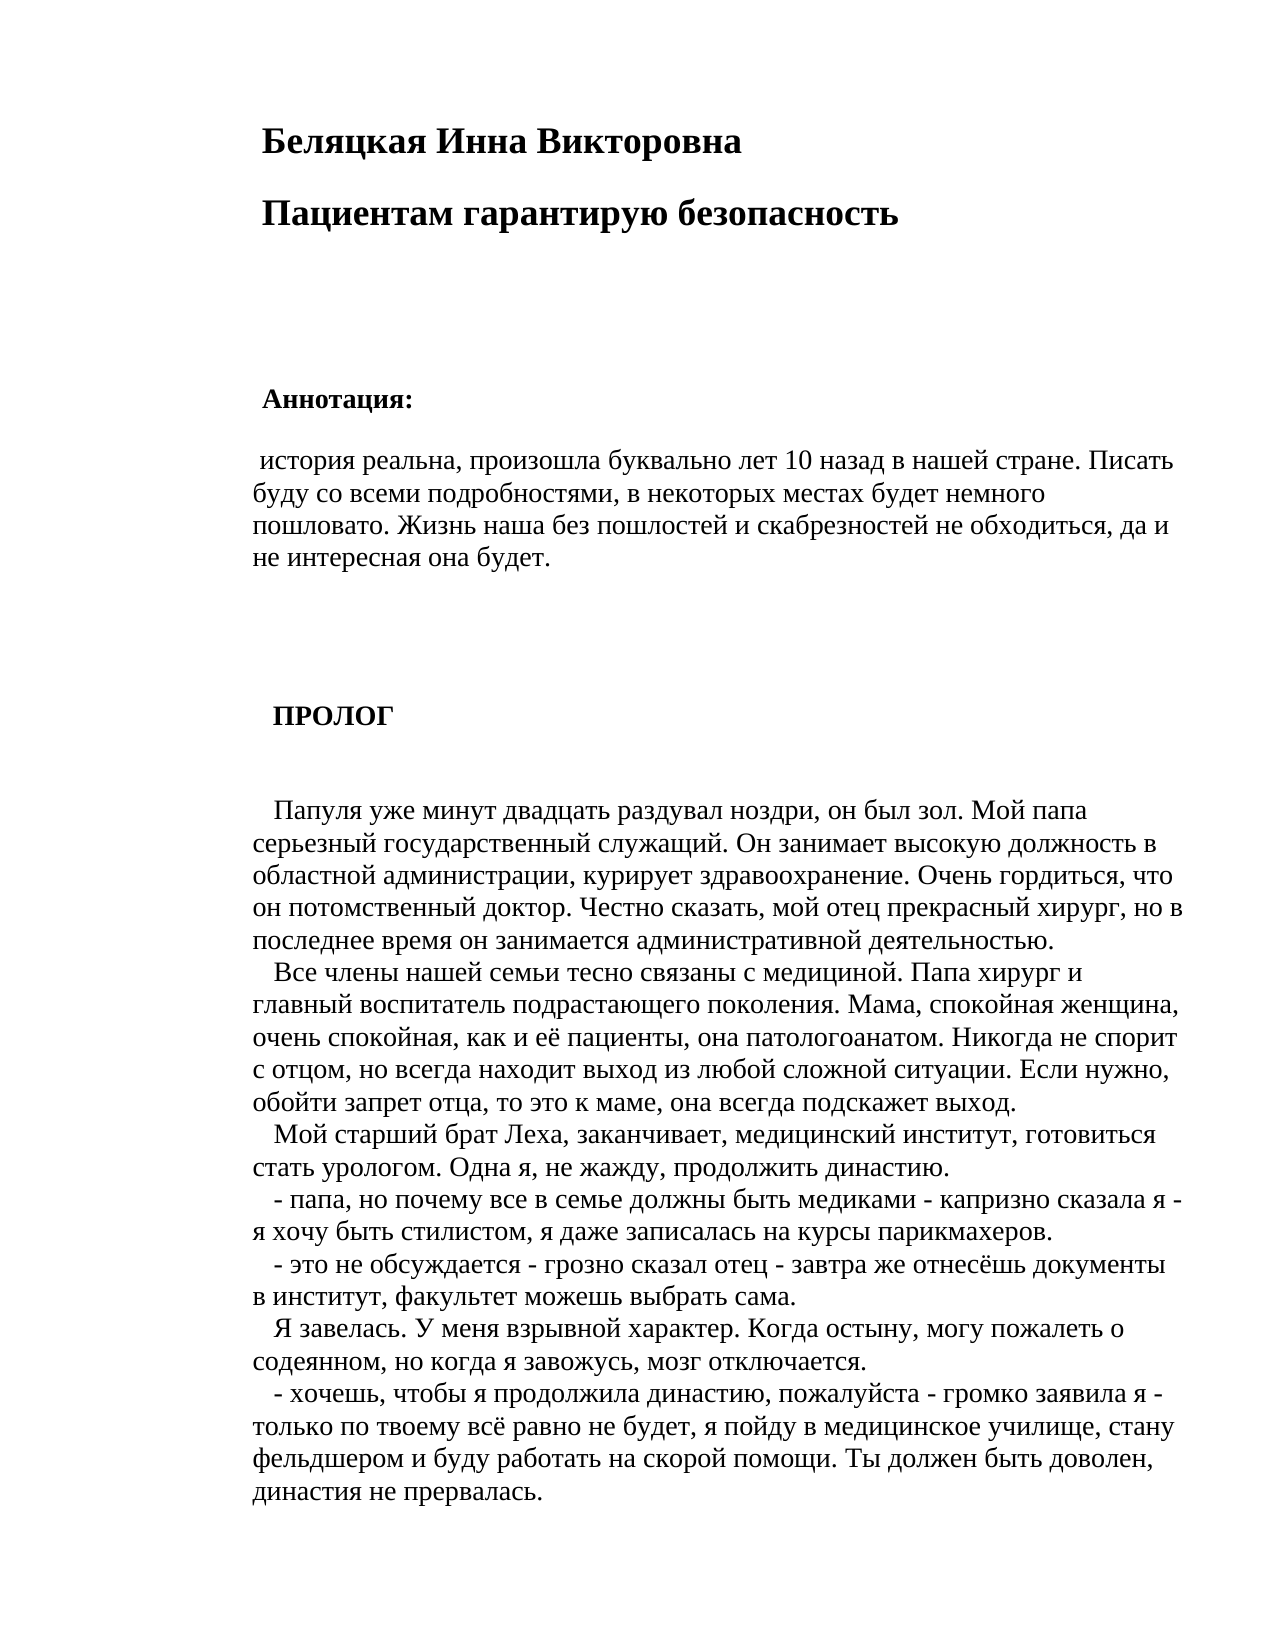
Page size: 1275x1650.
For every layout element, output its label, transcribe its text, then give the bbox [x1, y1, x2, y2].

text Папуля уже минут двадцать раздувал ноздри, он был зол. Мой папа серьезный государственный служащий. Он занимает высокую должность в областной администрации, курирует здравоохранение. Очень гордиться, что он потомственный доктор. Честно сказать, мой отец прекрасный хирург, но в последнее время он занимается административной деятельностью. [252, 793, 1186, 955]
subtitle Беляцкая Инна Викторовна [177, 118, 1186, 161]
text Я завелась. У меня взрывной характер. Когда остыну, могу пожалеть о содеянном, но когда я завожусь, мозг отключается. [252, 1312, 1186, 1376]
text Мой старший брат Леха, заканчивает, медицинский институт, готовиться стать урологом. Одна я, не жажду, продолжить династию. [252, 1117, 1186, 1182]
text - хочешь, чтобы я продолжила династию, пожалуйста - громко заявила я - только по твоему всё равно не будет, я пойду в медицинское училище, стану фельдшером и буду работать на скорой помощи. Ты должен быть доволен, династия не прервалась. [252, 1376, 1186, 1506]
text история реальна, произошла буквально лет 10 назад в нашей стране. Писать буду со всеми подробностями, в некоторых местах будет немного пошловато. Жизнь наша без пошлостей и скабрезностей не обходиться, да и не интересная она будет. [252, 443, 1186, 573]
text Все члены нашей семьи тесно связаны с медициной. Папа хирург и главный воспитатель подрастающего поколения. Мама, спокойная женщина, очень спокойная, как и её пациенты, она патологоанатом. Никогда не спорит с отцом, но всегда находит выход из любой сложной ситуации. Если нужно, обойти запрет отца, то это к маме, она всегда подскажет выход. [252, 955, 1186, 1117]
text - это не обсуждается - грозно сказал отец - завтра же отнесёшь документы в институт, факультет можешь выбрать сама. [252, 1247, 1186, 1312]
text - папа, но почему все в семье должны быть медиками - капризно сказала я - я хочу быть стилистом, я даже записалась на курсы парикмахеров. [252, 1182, 1186, 1247]
subtitle ПРОЛОГ [177, 699, 1186, 732]
subtitle Пациентам гарантирую безопасность [177, 190, 1186, 233]
subtitle Аннотация: [177, 382, 1186, 414]
